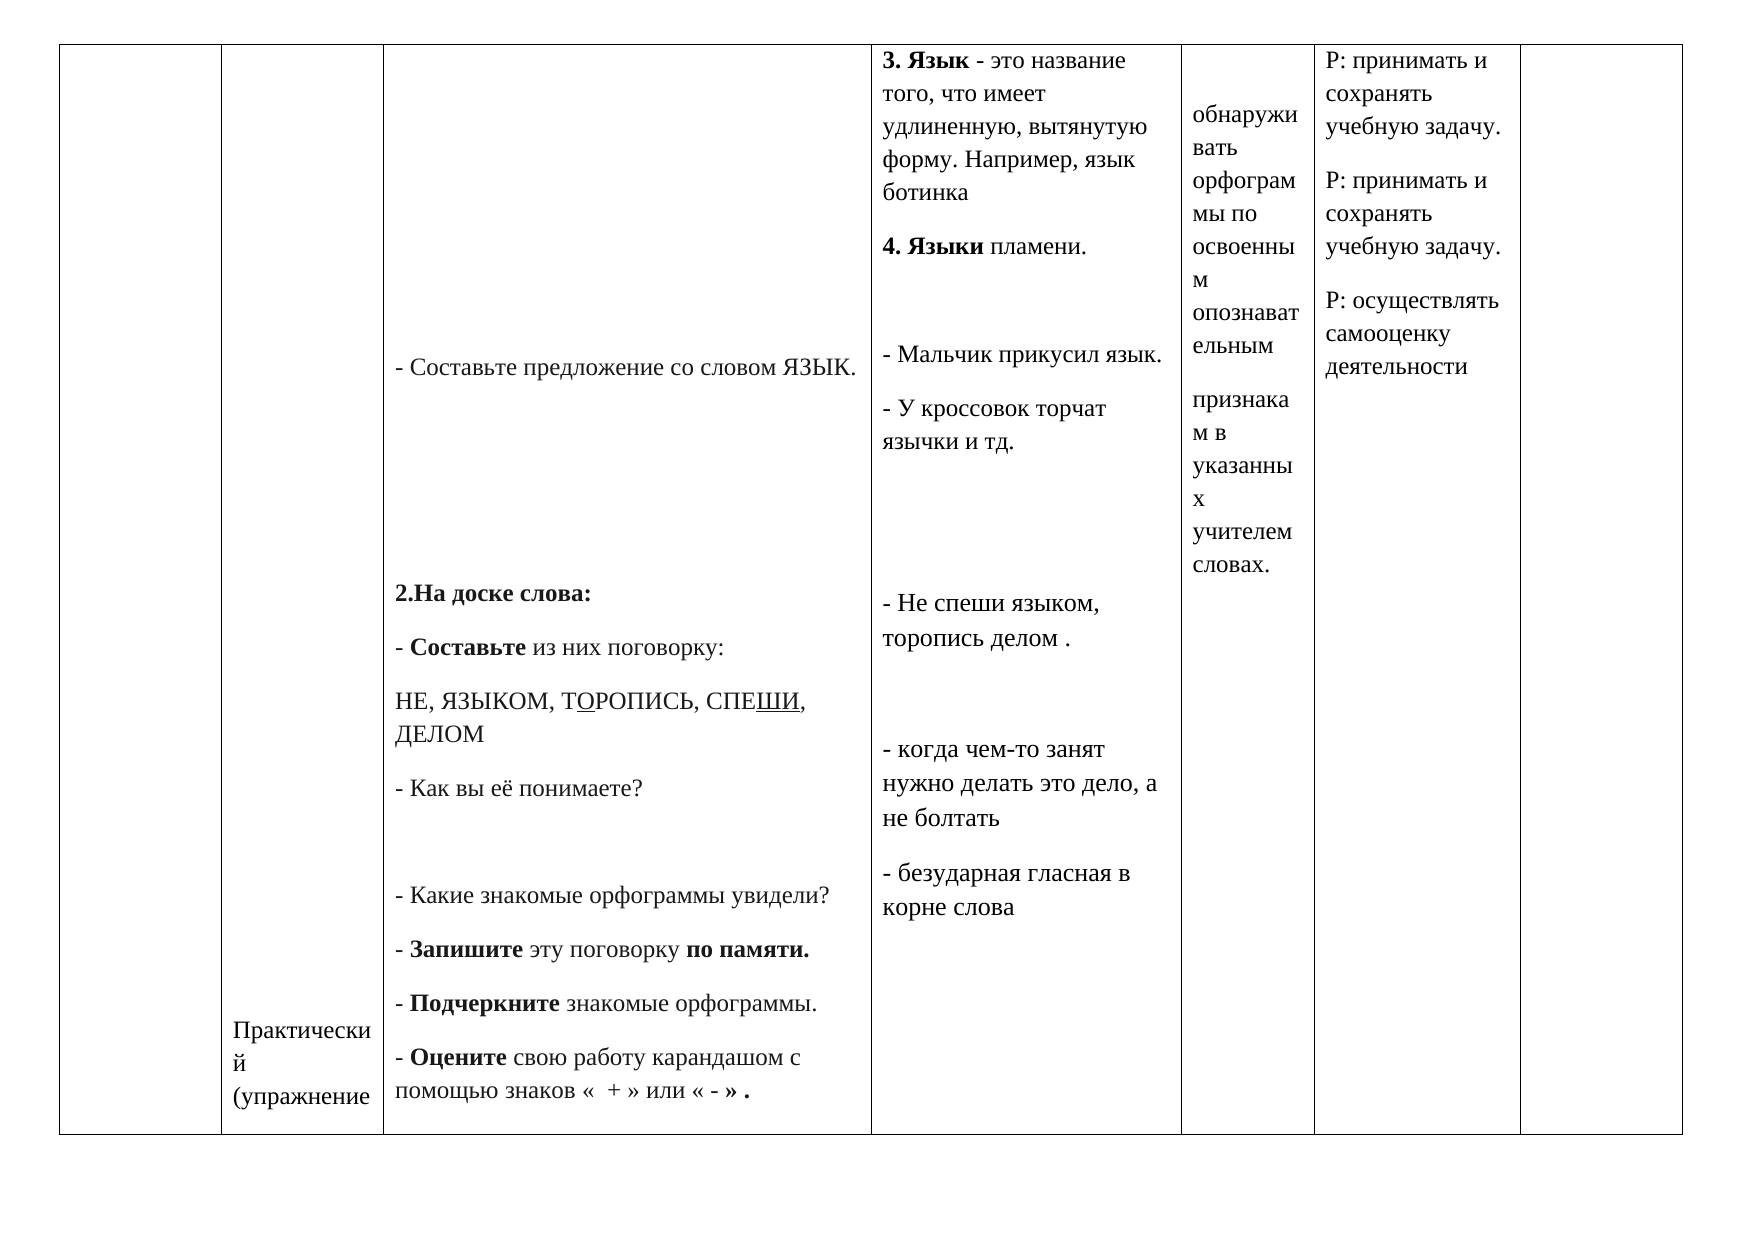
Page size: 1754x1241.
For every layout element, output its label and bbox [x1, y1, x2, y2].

table_cell [1182, 45, 1314, 1134]
table_cell [872, 45, 1181, 1134]
table_cell [222, 45, 383, 1134]
table_cell [1315, 45, 1520, 1134]
table_cell [60, 45, 221, 1134]
table_cell [1521, 45, 1682, 1134]
table_cell [384, 45, 871, 1134]
